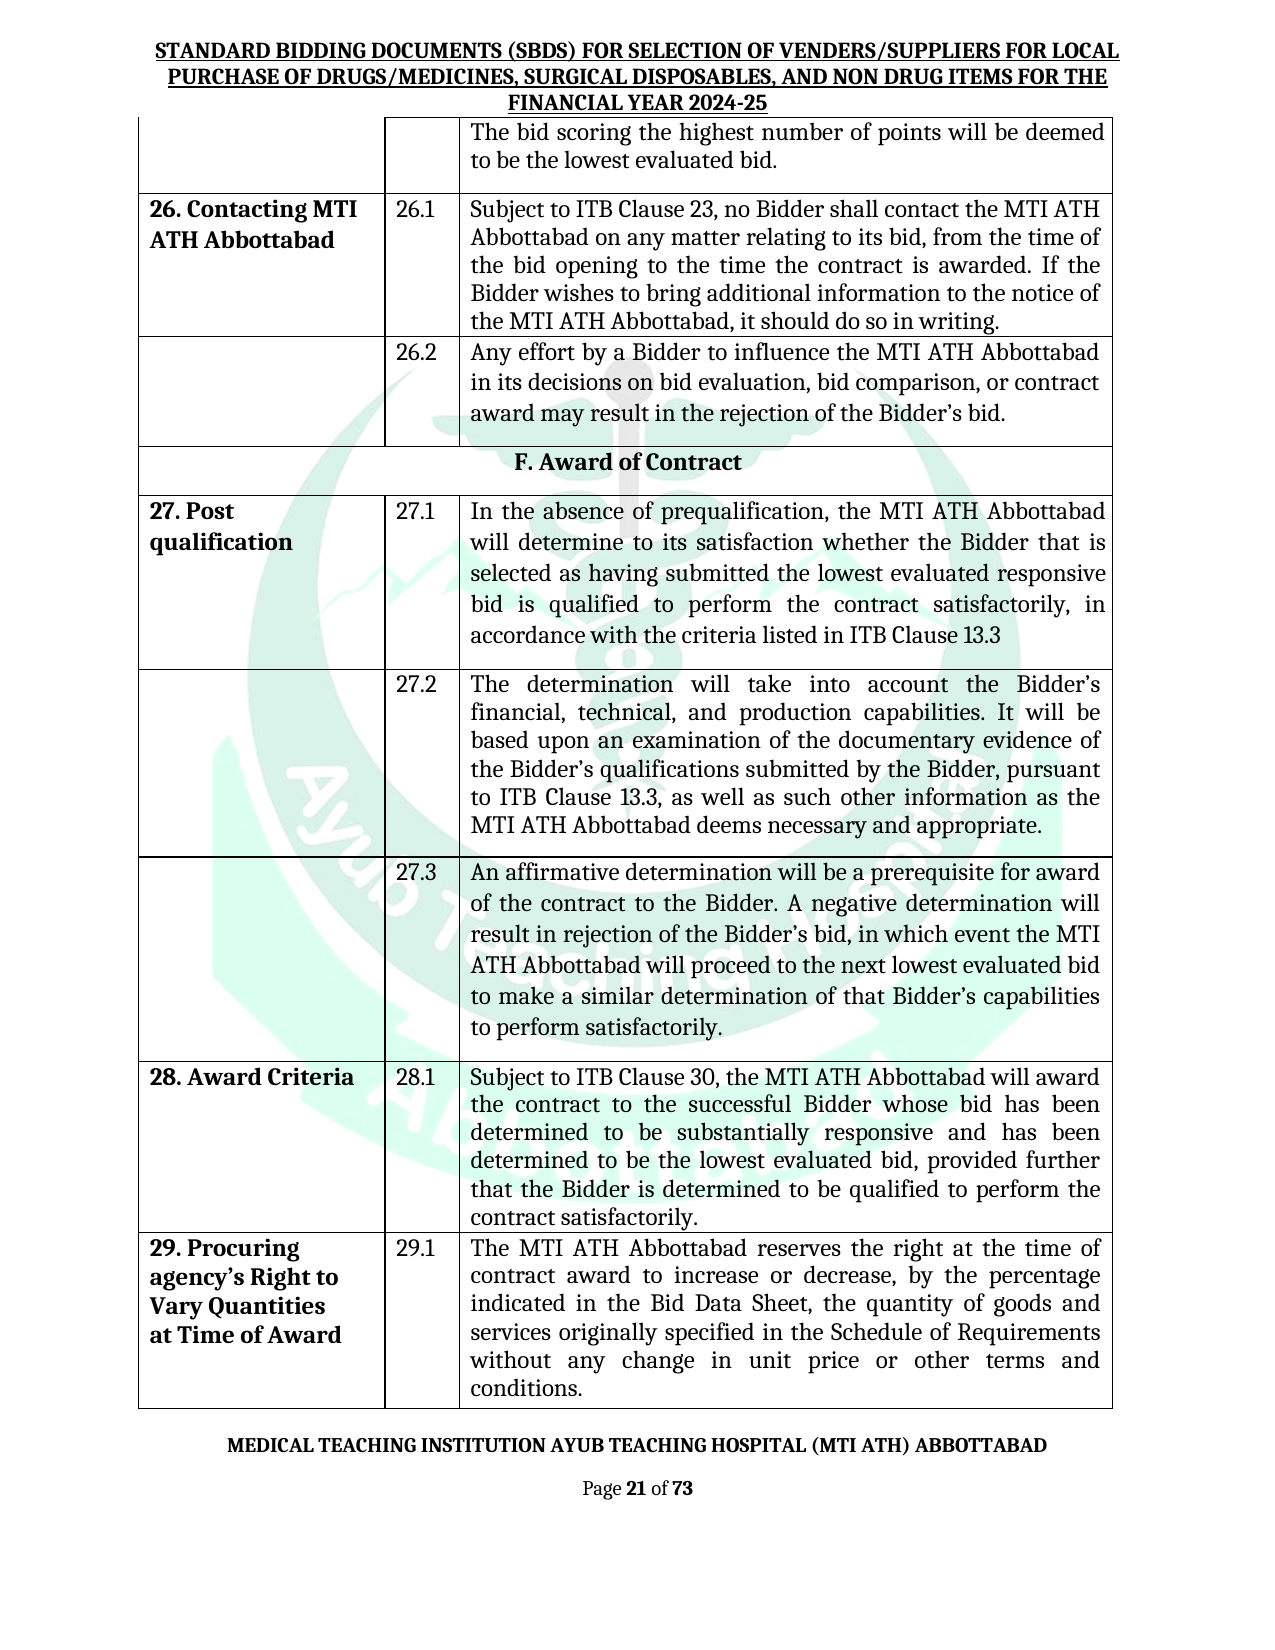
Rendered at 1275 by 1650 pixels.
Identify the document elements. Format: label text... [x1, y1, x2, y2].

table_cell 28.1 [386, 1062, 459, 1232]
table_cell Subject to ITB Clause 23, no Bidder shall contact the MTI ATH Abbottabad on any matter relating to its bid, from the time of the bid opening to the time the contract is awarded. If the Bidder wishes to bring additional information to the notice of the MTI ATH Abbottabad, it should do so in writing. [460, 194, 1112, 336]
table_cell Subject to ITB Clause 30, the MTI ATH Abbottabad will award the contract to the successful Bidder whose bid has been determined to be substantially responsive and has been determined to be the lowest evaluated bid, provided further that the Bidder is determined to be qualified to perform the contract satisfactorily. [460, 1062, 1112, 1232]
table_cell 26.2 [386, 337, 459, 446]
table_cell The determination will take into account the Bidder’s financial, technical, and production capabilities. It will be based upon an examination of the documentary evidence of the Bidder’s qualifications submitted by the Bidder, pursuant to ITB Clause 13.3, as well as such other information as the MTI ATH Abbottabad deems necessary and appropriate. [460, 670, 1112, 856]
table_cell [139, 670, 384, 856]
table_cell [139, 858, 384, 1061]
table_cell [139, 337, 384, 446]
table_cell Any effort by a Bidder to influence the MTI ATH Abbottabad in its decisions on bid evaluation, bid comparison, or contract award may result in the rejection of the Bidder’s bid. [460, 337, 1112, 446]
table_cell 27.1 [386, 496, 459, 669]
table_cell An affirmative determination will be a prerequisite for award of the contract to the Bidder. A negative determination will result in rejection of the Bidder’s bid, in which event the MTI ATH Abbottabad will proceed to the next lowest evaluated bid to make a similar determination of that Bidder’s capabilities to perform satisfactorily. [460, 858, 1112, 1061]
table_cell 29. Procuring agency’s Right to Vary Quantities at Time of Award [139, 1233, 384, 1408]
table_cell [386, 118, 459, 193]
table_cell 26.1 [386, 194, 459, 336]
table_cell The MTI ATH Abbottabad reserves the right at the time of contract award to increase or decrease, by the percentage indicated in the Bid Data Sheet, the quantity of goods and services originally specified in the Schedule of Requirements without any change in unit price or other terms and conditions. [460, 1233, 1112, 1408]
table_cell 27.2 [386, 670, 459, 856]
table_cell 27. Post qualification [139, 496, 384, 669]
table_cell 29.1 [386, 1233, 459, 1408]
table_cell 26. Contacting MTI ATH Abbottabad [139, 194, 384, 336]
table_cell In the absence of prequalification, the MTI ATH Abbottabad will determine to its satisfaction whether the Bidder that is selected as having submitted the lowest evaluated responsive bid is qualified to perform the contract satisfactorily, in accordance with the criteria listed in ITB Clause 13.3 [460, 496, 1112, 669]
table_cell 28. Award Criteria [139, 1062, 384, 1232]
table_cell The bid scoring the highest number of points will be deemed to be the lowest evaluated bid. [460, 118, 1112, 193]
table_cell 27.3 [386, 858, 459, 1061]
table_cell F. Award of Contract [139, 447, 1112, 495]
